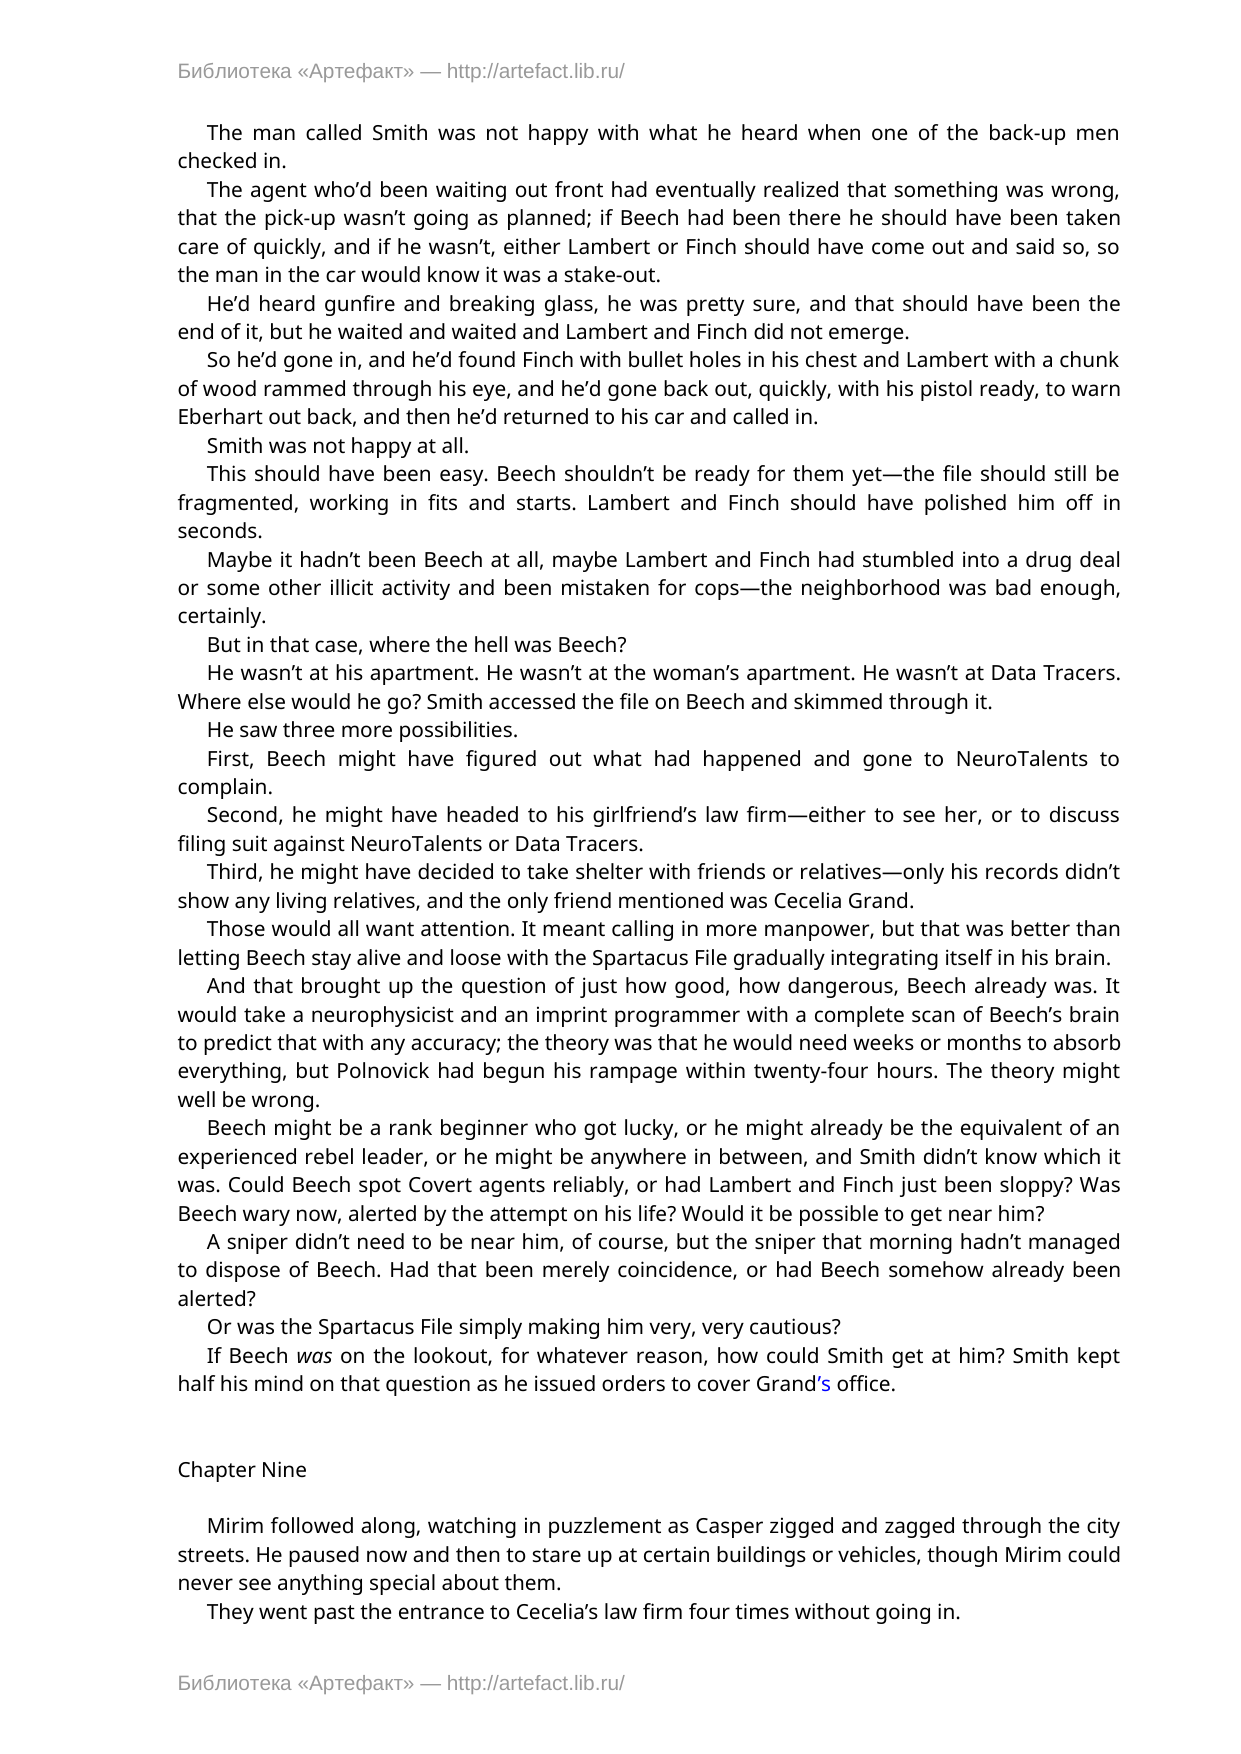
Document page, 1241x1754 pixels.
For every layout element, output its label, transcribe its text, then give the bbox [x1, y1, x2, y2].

text Smith was not happy at all. [177, 431, 1122, 459]
text He wasn’t at his apartment. He wasn’t at the woman’s apartment. He wasn’t at Data Tracers. Where else would he go? Smith accessed the file on Beech and skimmed through it. [177, 658, 1122, 715]
text Mirim followed along, watching in puzzlement as Casper zigged and zagged through the city streets. He paused now and then to stare up at certain buildings or vehicles, though Mirim could never see anything special about them. [177, 1512, 1122, 1597]
text The agent who’d been waiting out front had eventually realized that something was wrong, that the pick-up wasn’t going as planned; if Beech had been there he should have been taken care of quickly, and if he wasn’t, either Lambert or Finch should have come out and said so, so the man in the car would know it was a stake-out. [177, 175, 1122, 289]
text Those would all want attention. It meant calling in more manpower, but that was better than letting Beech stay alive and loose with the Spartacus File gradually integrating itself in his brain. [177, 914, 1122, 971]
text Chapter Nine [177, 1455, 1122, 1483]
text Maybe it hadn’t been Beech at all, maybe Lambert and Finch had stumbled into a drug deal or some other illicit activity and been mistaken for cops—the neighborhood was bad enough, certainly. [177, 545, 1122, 630]
text Beech might be a rank beginner who got lucky, or he might already be the equivalent of an experienced rebel leader, or he might be anywhere in between, and Smith didn’t know which it was. Could Beech spot Covert agents reliably, or had Lambert and Finch just been sloppy? Was Beech wary now, alerted by the attempt on his life? Would it be possible to get near him? [177, 1113, 1122, 1227]
text But in that case, where the hell was Beech? [177, 630, 1122, 658]
text They went past the entrance to Cecelia’s law firm four times without going in. [177, 1597, 1122, 1625]
text A sniper didn’t need to be near him, of course, but the sniper that morning hadn’t managed to dispose of Beech. Had that been merely coincidence, or had Beech somehow already been alerted? [177, 1227, 1122, 1312]
text He’d heard gunfire and breaking glass, he was pretty sure, and that should have been the end of it, but he waited and waited and Lambert and Finch did not emerge. [177, 289, 1122, 346]
text He saw three more possibilities. [177, 715, 1122, 744]
text Third, he might have decided to take shelter with friends or relatives—only his records didn’t show any living relatives, and the only friend mentioned was Cecelia Grand. [177, 857, 1122, 914]
text This should have been easy. Beech shouldn’t be ready for them yet—the file should still be fragmented, working in fits and starts. Lambert and Finch should have polished him off in seconds. [177, 459, 1122, 545]
text So he’d gone in, and he’d found Finch with bullet holes in his chest and Lambert with a chunk of wood rammed through his eye, and he’d gone back out, quickly, with his pistol ready, to warn Eberhart out back, and then he’d returned to his car and called in. [177, 346, 1122, 431]
text And that brought up the question of just how good, how dangerous, Beech already was. It would take a neurophysicist and an imprint programmer with a complete scan of Beech’s brain to predict that with any accuracy; the theory was that he would need weeks or months to absorb everything, but Polnovick had begun his rampage within twenty-four hours. The theory might well be wrong. [177, 971, 1122, 1113]
text If Beech was on the lookout, for whatever reason, how could Smith get at him? Smith kept half his mind on that question as he issued orders to cover Grand’s office. [177, 1341, 1122, 1398]
text Or was the Spartacus File simply making him very, very cautious? [177, 1312, 1122, 1341]
text First, Beech might have figured out what had happened and gone to NeuroTalents to complain. [177, 744, 1122, 801]
text The man called Smith was not happy with what he heard when one of the back-up men checked in. [177, 118, 1122, 175]
text Second, he might have headed to his girlfriend’s law firm—either to see her, or to discuss filing suit against NeuroTalents or Data Tracers. [177, 801, 1122, 857]
